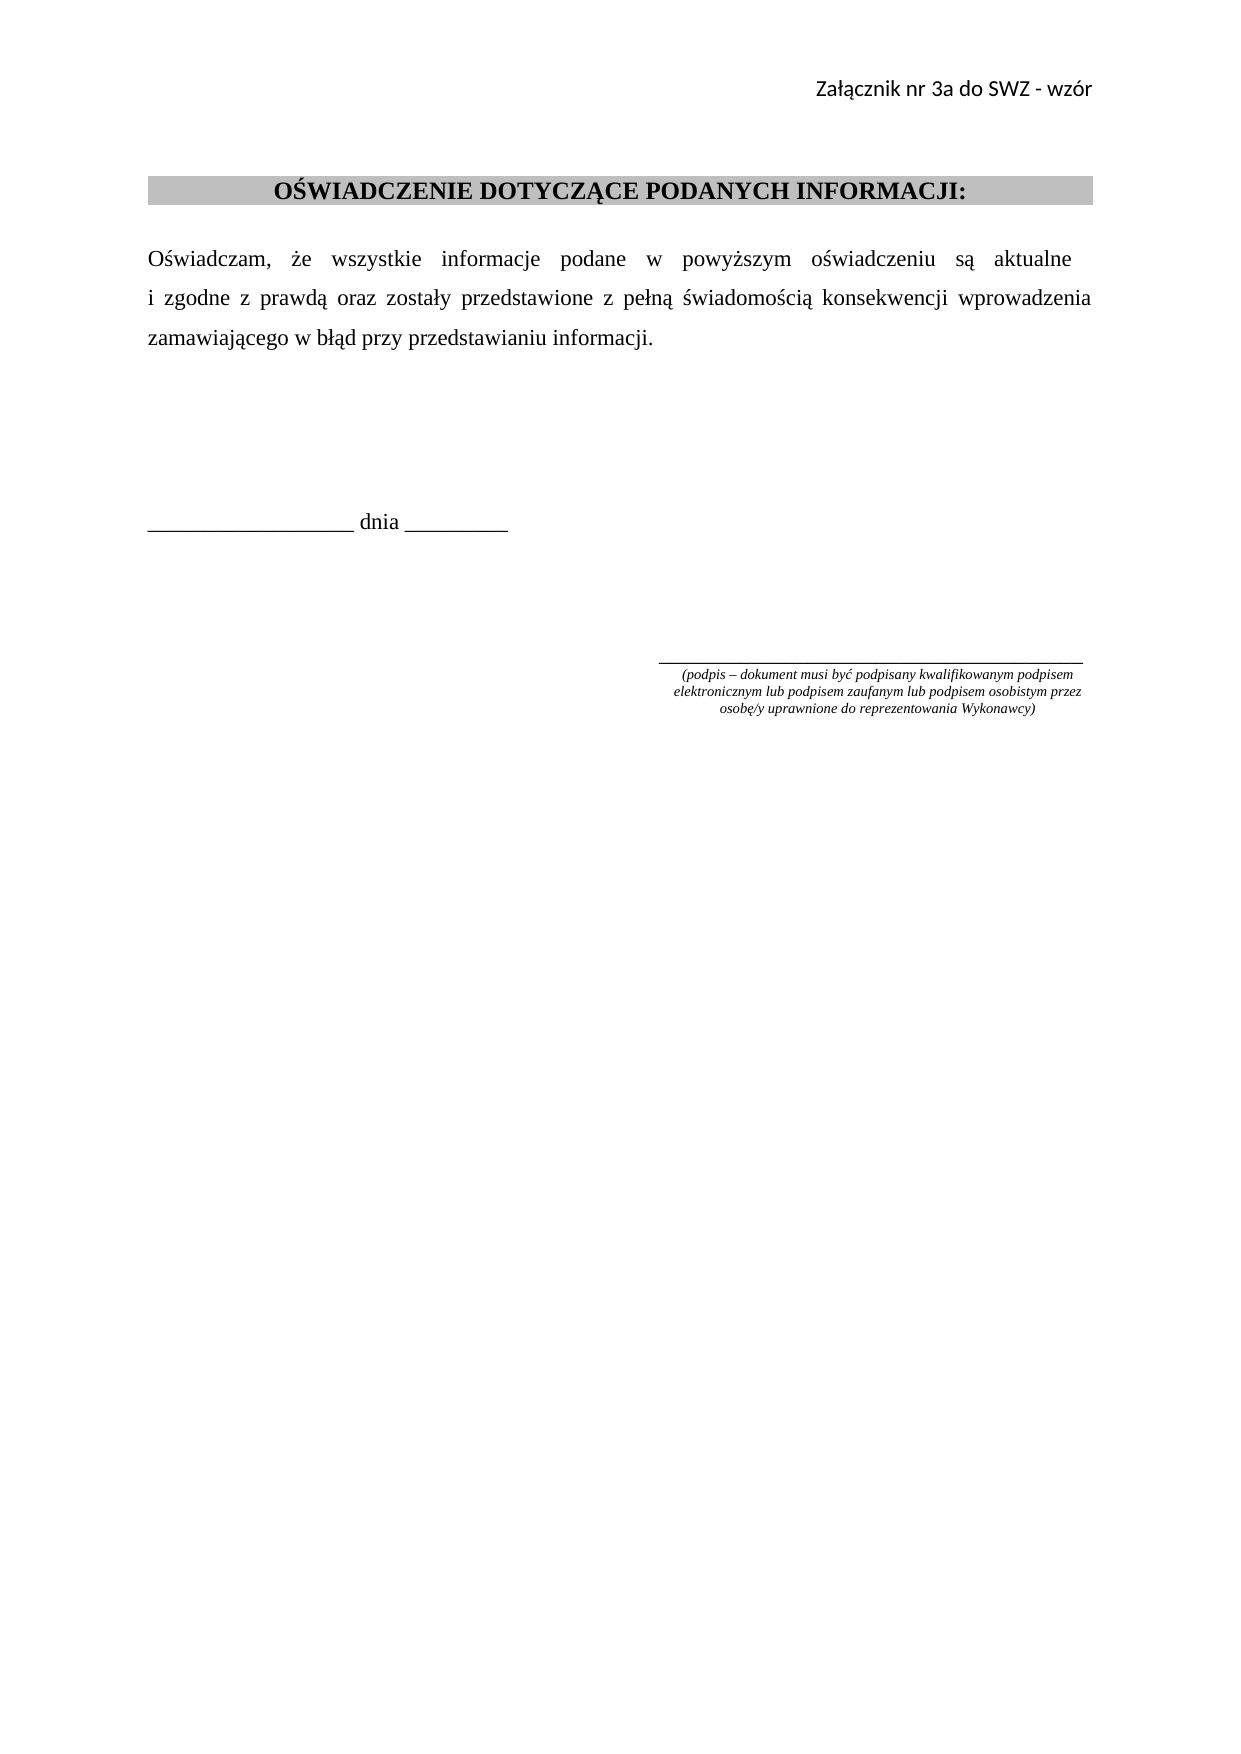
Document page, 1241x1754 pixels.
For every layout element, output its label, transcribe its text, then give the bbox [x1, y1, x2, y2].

text OŚWIADCZENIE DOTYCZĄCE PODANYCH INFORMACJI: [148, 176, 1093, 205]
text Oświadczam, że wszystkie informacje podane w powyższym oświadczeniu są aktualne i zgodne z prawdą oraz zostały przedstawione z pełną świadomością konsekwencji wprowadzenia zamawiającego w błąd przy przedstawianiu informacji. [148, 244, 1093, 350]
text (podpis – dokument musi być podpisany kwalifikowanym podpisem elektronicznym lub podpisem zaufanym lub podpisem osobistym przez osobę/y uprawnione do reprezentowania Wykonawcy) [664, 666, 1093, 716]
text _____________________________________ [590, 639, 1093, 666]
text __________________ dnia _________ [148, 508, 1093, 534]
